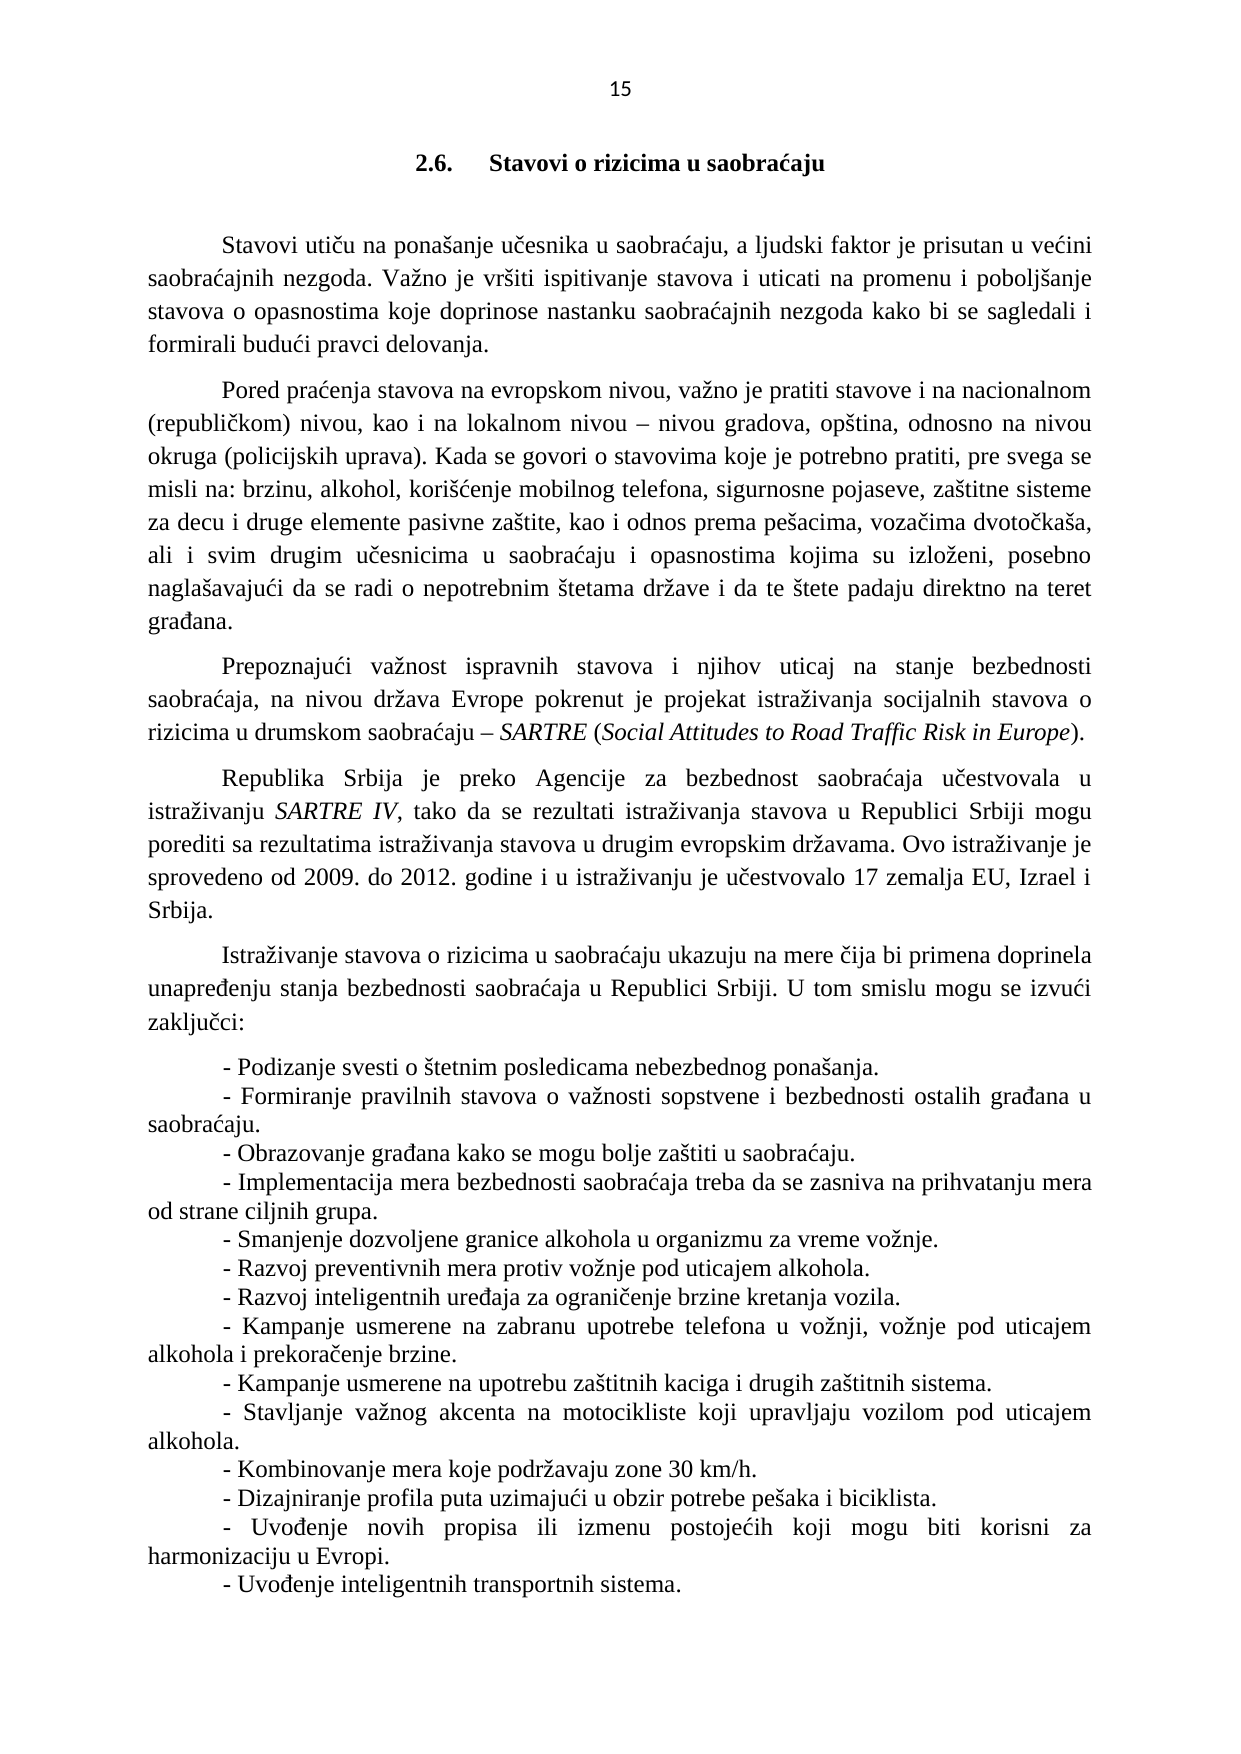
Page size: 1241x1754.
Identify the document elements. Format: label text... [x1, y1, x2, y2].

text - Stavljanje važnog akcenta na motocikliste koji upravljaju vozilom pod uticajem alkohola. [148, 1397, 1093, 1454]
text - Dizajniranje profila puta uzimajući u obzir potrebe pešaka i biciklista. [148, 1483, 1093, 1512]
text - Podizanje svesti o štetnim posledicama nebezbednog ponašanja. [148, 1052, 1093, 1081]
text - Kombinovanje mera koje podržavaju zone 30 km/h. [148, 1454, 1093, 1483]
text Pored praćenja stavova na evropskom nivou, važno je pratiti stavove i na nacionalnom (republičkom) nivou, kao i na lokalnom nivou – nivou gradova, opština, odnosno na nivou okruga (policijskih uprava). Kada se govori o stavovima koje je potrebno pratiti, pre svega se misli na: brzinu, alkohol, korišćenje mobilnog telefona, sigurnosne pojaseve, zaštitne sisteme za decu i druge elemente pasivne zaštite, kao i odnos prema pešacima, vozačima dvotočkaša, ali i svim drugim učesnicima u saobraćaju i opasnostima kojima su izloženi, posebno naglašavajući da se radi o nepotrebnim štetama države i da te štete padaju direktno na teret građana. [148, 375, 1093, 634]
text - Razvoj inteligentnih uređaja za ograničenje brzine kretanja vozila. [148, 1282, 1093, 1311]
text Prepoznajući važnost ispravnih stavova i njihov uticaj na stanje bezbednosti saobraćaja, na nivou država Evrope pokrenut je projekat istraživanja socijalnih stavova o rizicima u drumskom saobraćaju – SARTRE (Social Attitudes to Road Traffic Risk in Europe). [148, 651, 1093, 746]
text - Obrazovanje građana kako se mogu bolje zaštiti u saobraćaju. [148, 1138, 1093, 1167]
text - Smanjenje dozvoljene granice alkohola u organizmu za vreme vožnje. [148, 1224, 1093, 1253]
text - Kampanje usmerene na zabranu upotrebe telefona u vožnji, vožnje pod uticajem alkohola i prekoračenje brzine. [148, 1311, 1093, 1368]
text - Razvoj preventivnih mera protiv vožnje pod uticajem alkohola. [148, 1253, 1093, 1282]
text Republika Srbija je preko Agencije za bezbednost saobraćaja učestvovala u istraživanju SARTRE IV, tako da se rezultati istraživanja stavova u Republici Srbiji mogu porediti sa rezultatima istraživanja stavova u drugim evropskim državama. Ovo istraživanje je sprovedeno od 2009. do 2012. godine i u istraživanju je učestvovalo 17 zemalja EU, Izrael i Srbija. [148, 763, 1093, 924]
text Istraživanje stavova o rizicima u saobraćaju ukazuju na mere čija bi primena doprinela unapređenju stanja bezbednosti saobraćaja u Republici Srbiji. U tom smislu mogu se izvući zaključci: [148, 941, 1093, 1035]
text - Implementacija mera bezbednosti saobraćaja treba da se zasniva na prihvatanju mera od strane ciljnih grupa. [148, 1167, 1093, 1224]
text Stavovi utiču na ponašanje učesnika u saobraćaju, a ljudski faktor je prisutan u većini saobraćajnih nezgoda. Važno je vršiti ispitivanje stavova i uticati na promenu i poboljšanje stavova o opasnostima koje doprinose nastanku saobraćajnih nezgoda kako bi se sagledali i formirali budući pravci delovanja. [148, 230, 1093, 358]
subtitle Stavovi o rizicima u saobraćaju [148, 148, 1093, 176]
text - Formiranje pravilnih stavova o važnosti sopstvene i bezbednosti ostalih građana u saobraćaju. [148, 1081, 1093, 1138]
text - Kampanje usmerene na upotrebu zaštitnih kaciga i drugih zaštitnih sistema. [148, 1368, 1093, 1397]
text - Uvođenje inteligentnih transportnih sistema. [148, 1569, 1093, 1598]
text - Uvođenje novih propisa ili izmenu postojećih koji mogu biti korisni za harmonizaciju u Evropi. [148, 1512, 1093, 1569]
